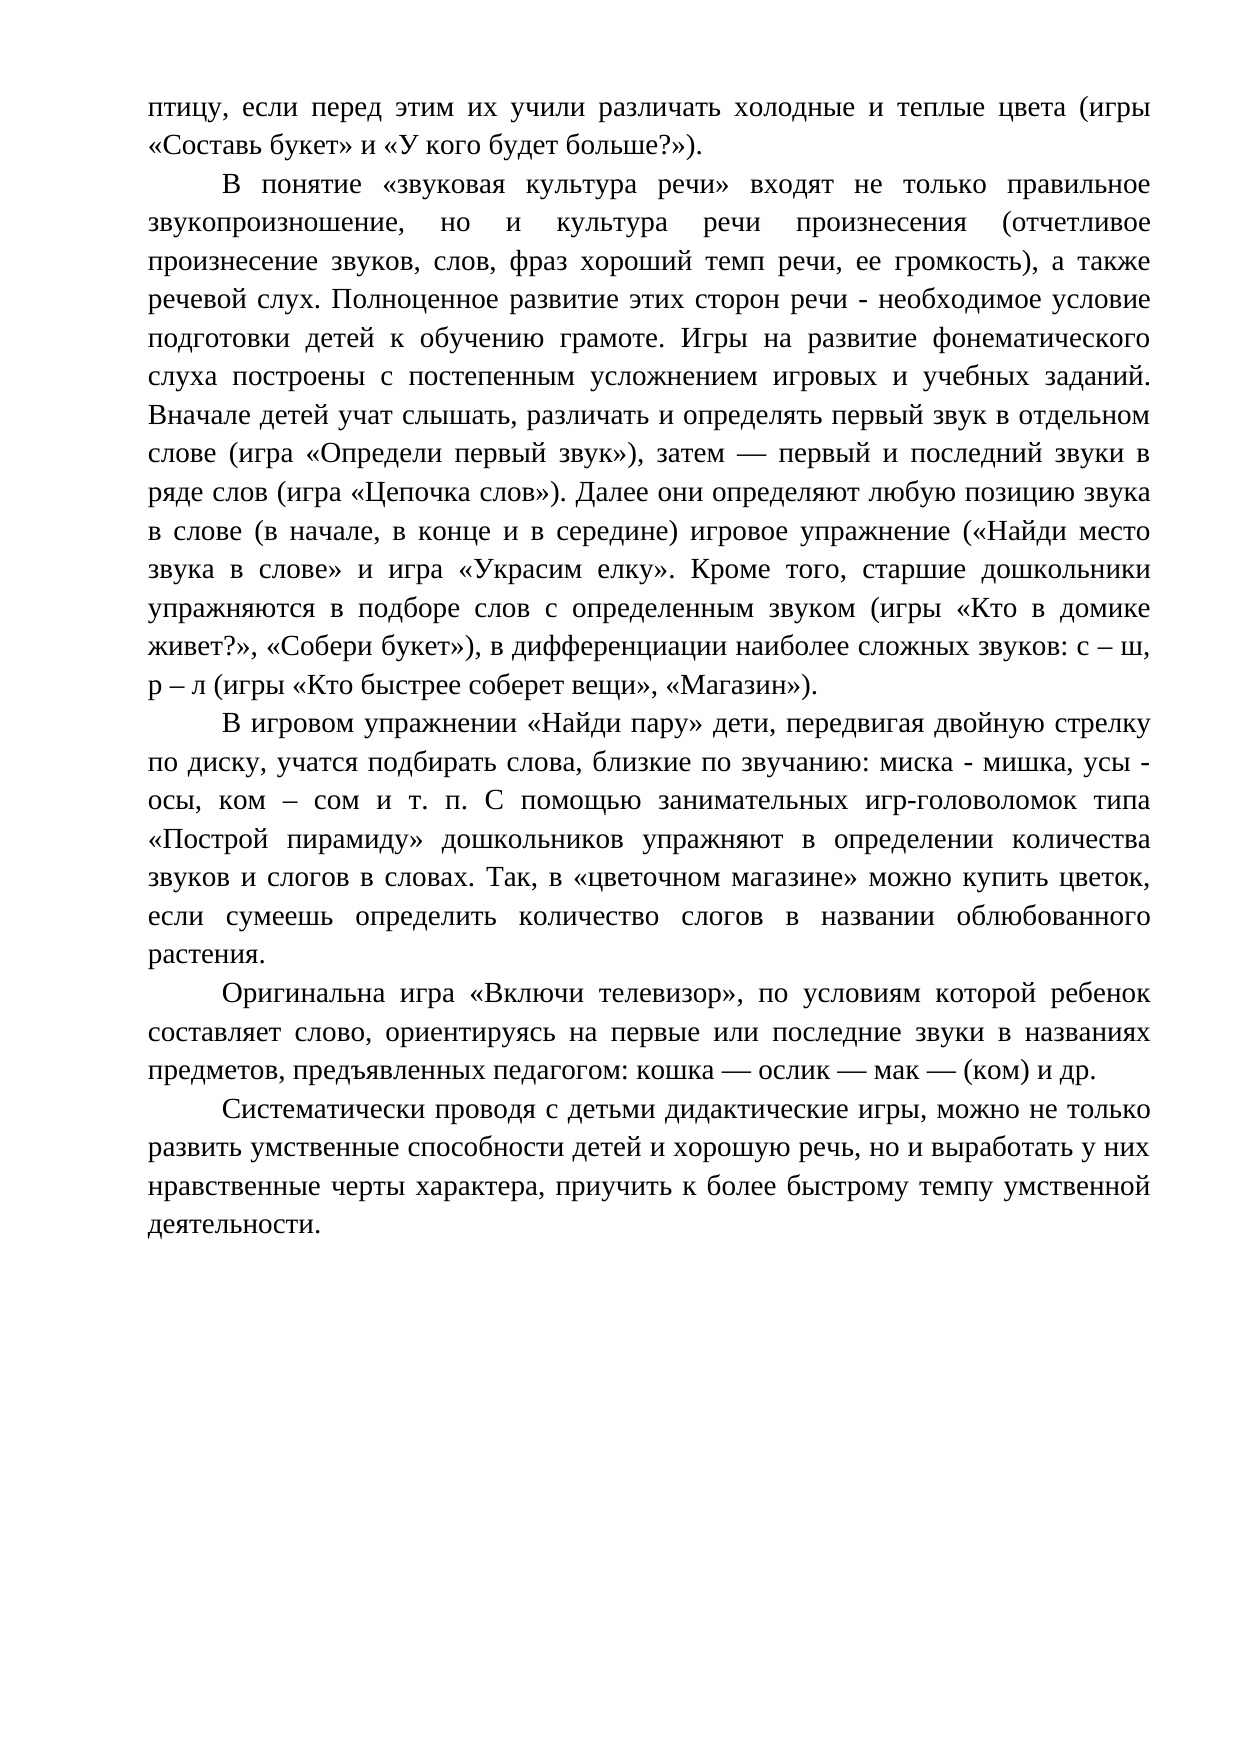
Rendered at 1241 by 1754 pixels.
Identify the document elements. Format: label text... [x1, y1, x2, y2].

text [148, 89, 1152, 161]
text В игровом упражнении «Найди пару» дети, передвигая двойную стрелку по диску, учатся подбирать слова, близкие по звучанию: миска - мишка, усы - осы, ком – сом и т. п. С помощью занимательных игр-головоломок типа «Построй пирамиду» дошкольников упражняют в определении количества звуков и слогов в словах. Так, в «цветочном магазине» можно купить цветок, если сумеешь определить количество слогов в названии облюбованного растения. [148, 705, 1152, 970]
text Оригинальна игра «Включи телевизор», по условиям которой ребенок составляет слово, ориентируясь на первые или последние звуки в названиях предметов, предъявленных педагогом: кошка — ослик — мак — (ком) и др. [148, 975, 1152, 1086]
text В понятие «звуковая культура речи» входят не только правильное звукопроизношение, но и культура речи произнесения (отчетливое произнесение звуков, слов, фраз хороший темп речи, ее громкость), а также речевой слух. Полноценное развитие этих сторон речи - необходимое условие подготовки детей к обучению грамоте. Игры на развитие фонематического слуха построены с постепенным усложнением игровых и учебных заданий. Вначале детей учат слышать, различать и определять первый звук в отдельном слове (игра «Определи первый звук»), затем — первый и последний звуки в ряде слов (игра «Цепочка слов»). Далее они определяют любую позицию звука в слове (в начале, в конце и в середине) игровое упражнение («Найди место звука в слове» и игра «Украсим елку». Кроме того, старшие дошкольники упражняются в подборе слов с определенным звуком (игры «Кто в домике живет?», «Собери букет»), в дифференциации наиболее сложных звуков: с – ш, р – л (игры «Кто быстрее соберет вещи», «Магазин»). [148, 166, 1152, 700]
text Систематически проводя с детьми дидактические игры, можно не только развить умственные способности детей и хорошую речь, но и выработать у них нравственные черты характера, приучить к более быстрому темпу умственной деятельности. [148, 1091, 1152, 1240]
